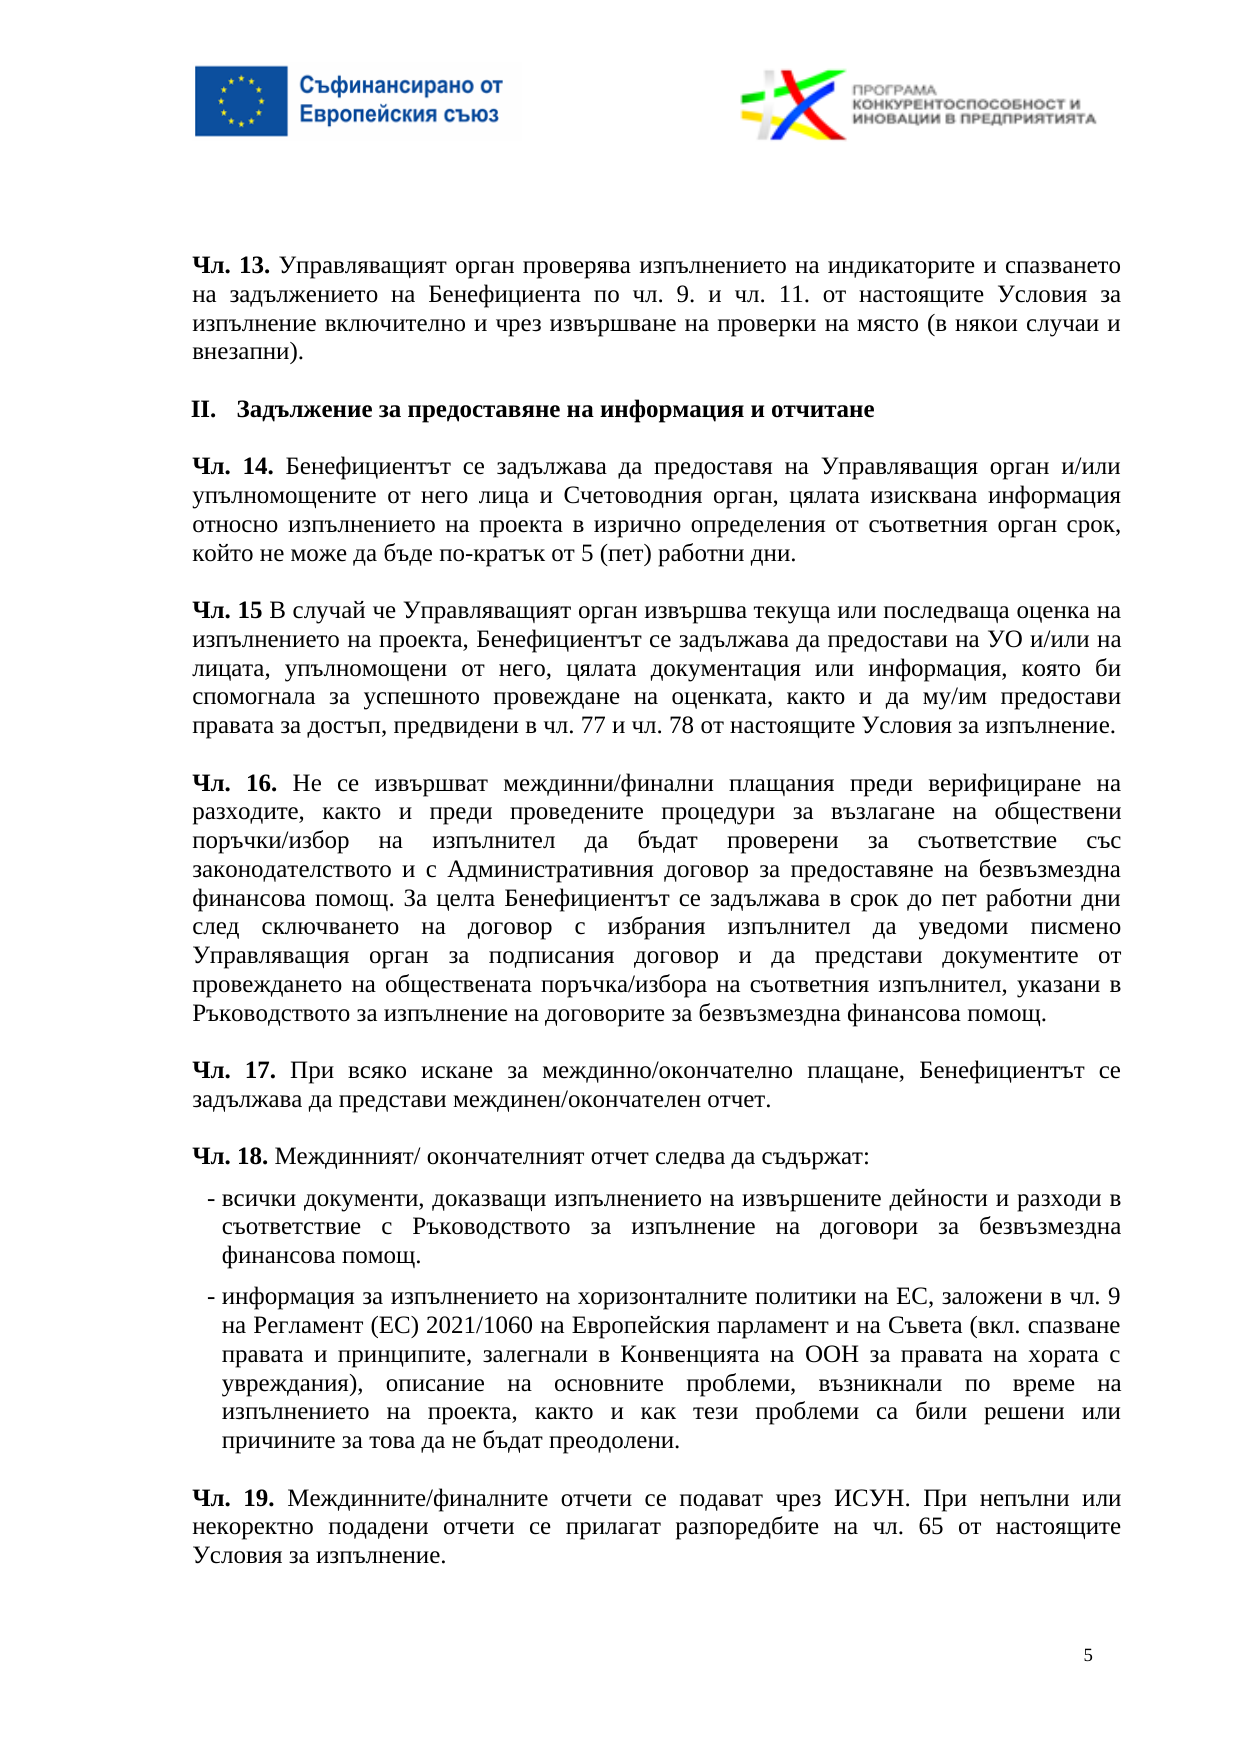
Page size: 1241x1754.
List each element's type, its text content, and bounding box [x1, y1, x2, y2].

list Задължение за предоставяне на информация и отчитане [216, 394, 1122, 423]
picture [739, 62, 1100, 149]
list Чл. 18. Междинният/ окончателният отчет следва да съдържат: [192, 1141, 1122, 1170]
text Чл. 14. Бенефициентът се задължава да предоставя на Управляващия орган и/или упълномощените от него лица и Счетоводния орган, цялата изисквана информация относно изпълнението на проекта в изрично определения от съответния орган срок, който не може да бъде по-кратък от 5 (пет) работни дни. [192, 451, 1122, 566]
list всички документи, доказващи изпълнението на извършените дейности и разходи в съответствие с Ръководството за изпълнение на договори за безвъзмездна финансова помощ. [207, 1183, 1122, 1269]
text Чл. 15 В случай че Управляващият орган извършва текуща или последваща оценка на изпълнението на проекта, Бенефициентът се задължава да предостави на УО и/или на лицата, упълномощени от него, цялата документация или информация, която би спомогнала за успешното провеждане на оценката, както и да му/им предостави правата за достъп, предвидени в чл. 77 и чл. 78 от настоящите Условия за изпълнение. [192, 595, 1122, 739]
list Чл. 19. Междинните/финалните отчети се подават чрез ИСУН. При непълни или некоректно подадени отчети се прилагат разпоредбите на чл. 65 от настоящите Условия за изпълнение. [192, 1483, 1122, 1569]
picture [192, 62, 523, 141]
list Чл. 17. При всяко искане за междинно/окончателно плащане, Бенефициентът се задължава да представи междинен/окончателен отчет. [192, 1055, 1122, 1113]
list Чл. 16. Не се извършват междинни/финални плащания преди верифициране на разходите, както и преди проведените процедури за възлагане на обществени поръчки/избор на изпълнител да бъдат проверени за съответствие със законодателството и с Административния договор за предоставяне на безвъзмездна финансова помощ. За целта Бенефициентът се задължава в срок до пет работни дни след сключването на договор с избрания изпълнител да уведоми писмено Управляващия орган за подписания договор и да представи документите от провеждането на обществената поръчка/избора на съответния изпълнител, указани в Ръководството за изпълнение на договорите за безвъзмездна финансова помощ. [192, 768, 1122, 1026]
list Чл. 13. Управляващият орган проверява изпълнението на индикаторите и спазването на задължението на Бенефициента по чл. 9. и чл. 11. от настоящите Условия за изпълнение включително и чрез извършване на проверки на място (в някои случаи и внезапни). [192, 250, 1122, 365]
list информация за изпълнението на хоризонталните политики на ЕС, заложени в чл. 9 на Регламент (ЕС) 2021/1060 на Европейския парламент и на Съвета (вкл. спазване правата и принципите, залегнали в Конвенцията на ООН за правата на хората с увреждания), описание на основните проблеми, възникнали по време на изпълнението на проекта, както и как тези проблеми са били решени или причините за това да не бъдат преодолени. [207, 1281, 1122, 1454]
